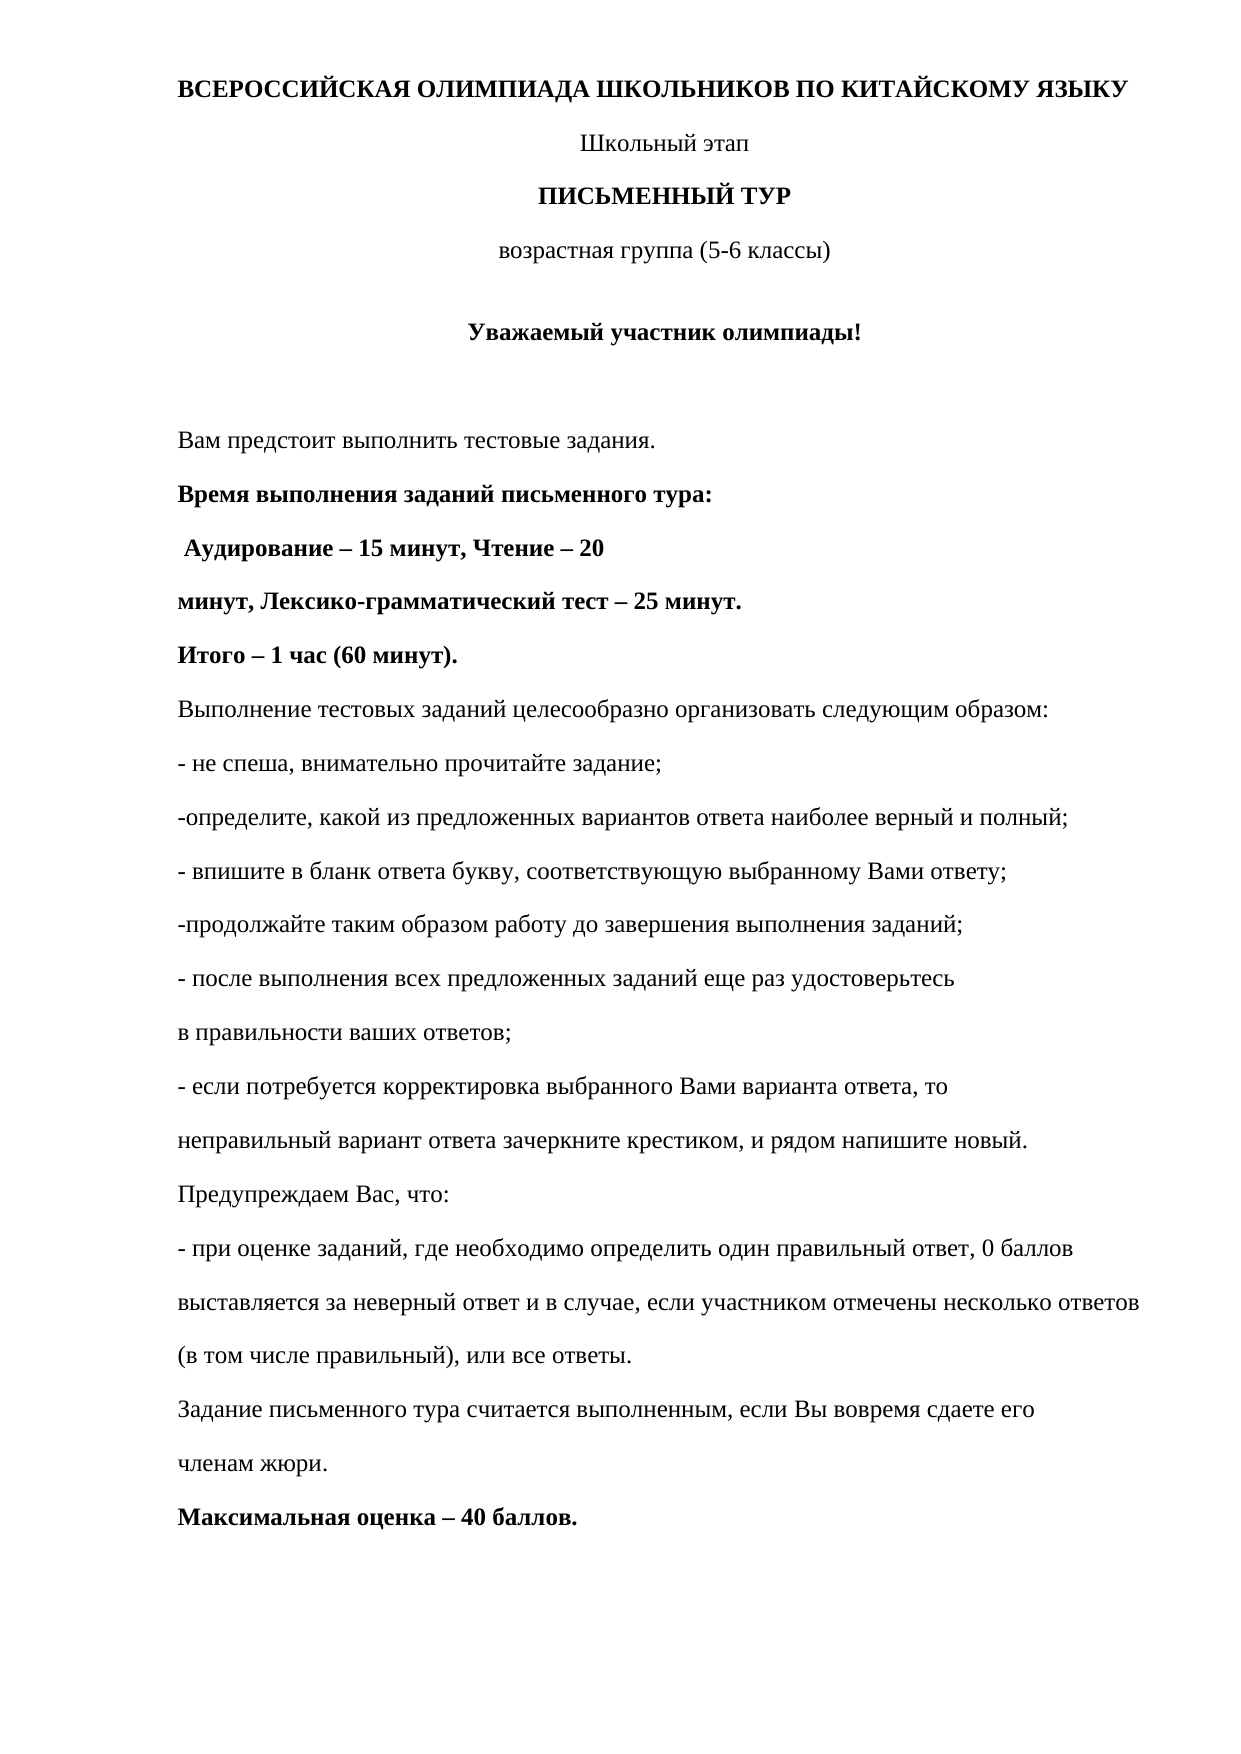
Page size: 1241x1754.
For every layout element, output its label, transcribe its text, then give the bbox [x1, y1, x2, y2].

text членам жюри. [177, 1448, 1152, 1477]
text - при оценке заданий, где необходимо определить один правильный ответ, 0 баллов [177, 1233, 1152, 1261]
text Уважаемый участник олимпиады! [177, 317, 1152, 346]
text Вам предстоит выполнить тестовые задания. [177, 425, 1152, 454]
text -определите, какой из предложенных вариантов ответа наиболее верный и полный; [177, 802, 1152, 831]
text - впишите в бланк ответа букву, соответствующую выбранному Вами ответу; [177, 856, 1152, 884]
text неправильный вариант ответа зачеркните крестиком, и рядом напишите новый. [177, 1125, 1152, 1154]
text (в том числе правильный), или все ответы. [177, 1340, 1152, 1369]
text минут, Лексико-грамматический тест – 25 минут. [177, 586, 1152, 615]
text -продолжайте таким образом работу до завершения выполнения заданий; [177, 909, 1152, 938]
text Итого – 1 час (60 минут). [177, 640, 1152, 669]
text Предупреждаем Вас, что: [177, 1179, 1152, 1208]
text Выполнение тестовых заданий целесообразно организовать следующим образом: [177, 694, 1152, 723]
text в правильности ваших ответов; [177, 1017, 1152, 1046]
text Время выполнения заданий письменного тура: [177, 479, 1152, 507]
text Максимальная оценка – 40 баллов. [177, 1502, 1152, 1531]
text - если потребуется корректировка выбранного Вами варианта ответа, то [177, 1071, 1152, 1100]
text выставляется за неверный ответ и в случае, если участником отмечены несколько ответов [177, 1287, 1152, 1315]
text Задание письменного тура считается выполненным, если Вы вовремя сдаете его [177, 1394, 1152, 1423]
text - после выполнения всех предложенных заданий еще раз удостоверьтесь [177, 963, 1152, 992]
text Аудирование – 15 минут, Чтение – 20 [177, 533, 1152, 561]
text - не спеша, внимательно прочитайте задание; [177, 748, 1152, 777]
